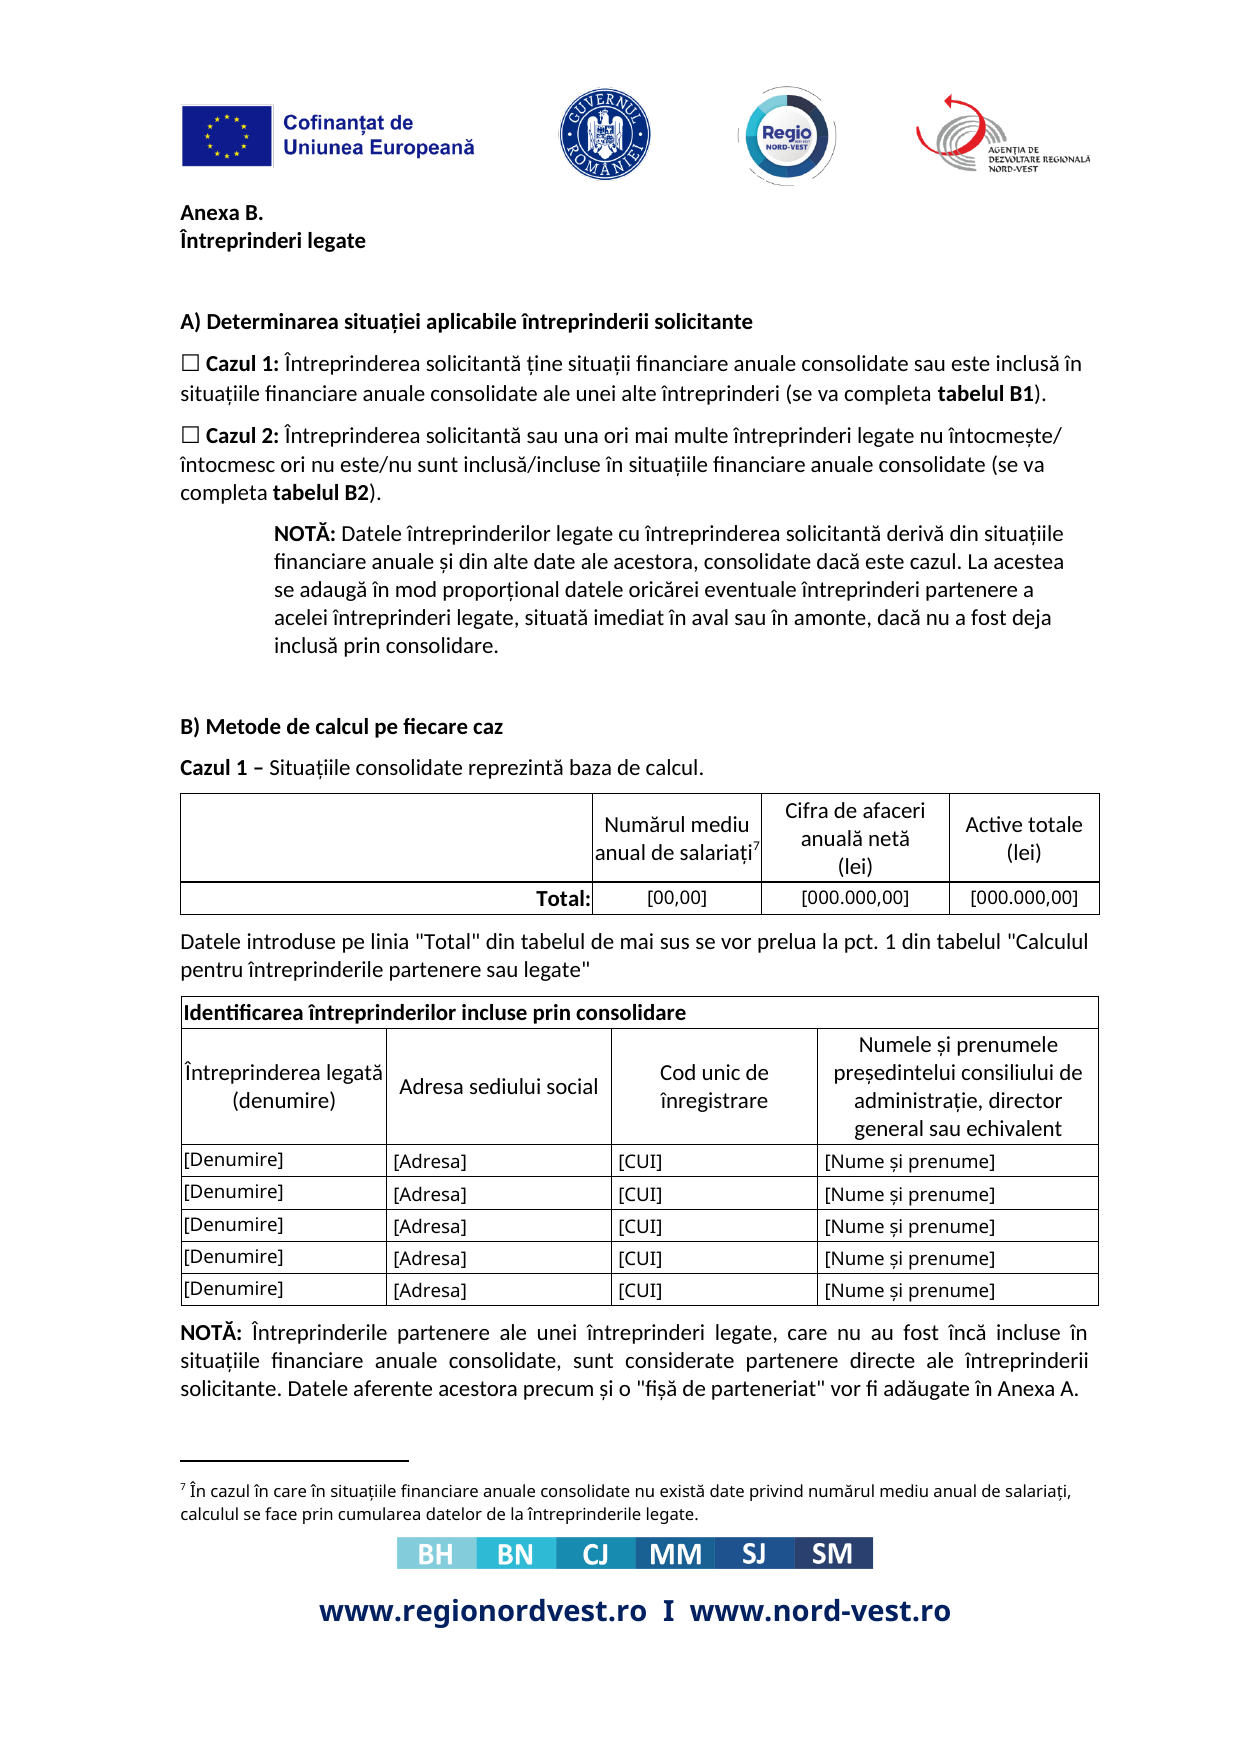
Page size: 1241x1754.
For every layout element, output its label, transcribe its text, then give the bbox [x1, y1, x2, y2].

table_cell Total: [181, 883, 592, 913]
table_cell [182, 1145, 386, 1176]
table_cell [818, 1145, 1098, 1176]
table_cell [612, 1242, 817, 1273]
table_cell Cod unic de înregistrare [612, 1029, 817, 1144]
table_cell [387, 1242, 611, 1273]
subtitle Anexa B. [180, 198, 1090, 226]
table_cell Numele şi prenumele preşedintelui consiliului de administraţie, director general sau echivalent [818, 1029, 1098, 1144]
picture [180, 86, 1091, 186]
text Cazul 2: Întreprinderea solicitantă sau una ori mai multe întreprinderi legate nu întocmeşte/ întocmesc ori nu este/nu sunt inclusă/incluse în situaţiile financiare anuale consolidate (se va completa tabelul B2). [180, 419, 1090, 506]
table_cell [182, 1177, 386, 1208]
table_header Active totale (lei) [950, 794, 1099, 881]
table_header Identificarea întreprinderilor incluse prin consolidare [182, 997, 1098, 1028]
table_cell [612, 1210, 817, 1241]
table_header Cifra de afaceri anuală netă (lei) [762, 794, 949, 881]
table_cell [182, 1274, 386, 1305]
table_cell [818, 1274, 1098, 1305]
table_header Numărul mediu anual de salariaţi [593, 794, 761, 881]
text Cazul 1: Întreprinderea solicitantă ţine situaţii financiare anuale consolidate sau este inclusă în situaţiile financiare anuale consolidate ale unei alte întreprinderi (se va completa tabelul B1). [180, 347, 1090, 407]
subtitle B) Metode de calcul pe fiecare caz [180, 712, 1090, 740]
table_cell [387, 1274, 611, 1305]
table_cell [818, 1242, 1098, 1273]
text NOTĂ: Datele întreprinderilor legate cu întreprinderea solicitantă derivă din situaţiile financiare anuale şi din alte date ale acestora, consolidate dacă este cazul. La acestea se adaugă în mod proporţional datele oricărei eventuale întreprinderi partenere a acelei întreprinderi legate, situată imediat în aval sau în amonte, dacă nu a fost deja inclusă prin consolidare. [274, 519, 1090, 659]
table_cell [182, 1242, 386, 1273]
text Cazul 1 – Situaţiile consolidate reprezintă baza de calcul. [180, 753, 1090, 781]
table_cell Întreprinderea legată (denumire) [182, 1029, 386, 1144]
subtitle Întreprinderi legate [180, 226, 1090, 254]
table_cell [387, 1177, 611, 1208]
table_cell [950, 883, 1099, 913]
picture [397, 1537, 874, 1569]
text Datele introduse pe linia "Total" din tabelul de mai sus se vor prelua la pct. 1 din tabelul "Calculul pentru întreprinderile partenere sau legate" [180, 927, 1090, 983]
table_header [181, 794, 592, 881]
table_cell [818, 1177, 1098, 1208]
table_cell [818, 1210, 1098, 1241]
table_cell [593, 883, 761, 913]
subtitle A) Determinarea situaţiei aplicabile întreprinderii solicitante [180, 307, 1090, 335]
table_cell [612, 1177, 817, 1208]
table_cell [182, 1210, 386, 1241]
table_cell Adresa sediului social [387, 1029, 611, 1144]
table_cell [762, 883, 949, 913]
table_cell [387, 1210, 611, 1241]
text NOTĂ: Întreprinderile partenere ale unei întreprinderi legate, care nu au fost încă incluse în situaţiile financiare anuale consolidate, sunt considerate partenere directe ale întreprinderii solicitante. Datele aferente acestora precum şi o "fişă de parteneriat" vor fi adăugate în Anexa A. [180, 1318, 1090, 1403]
table_cell [612, 1145, 817, 1176]
table_cell [612, 1274, 817, 1305]
table_cell [387, 1145, 611, 1176]
